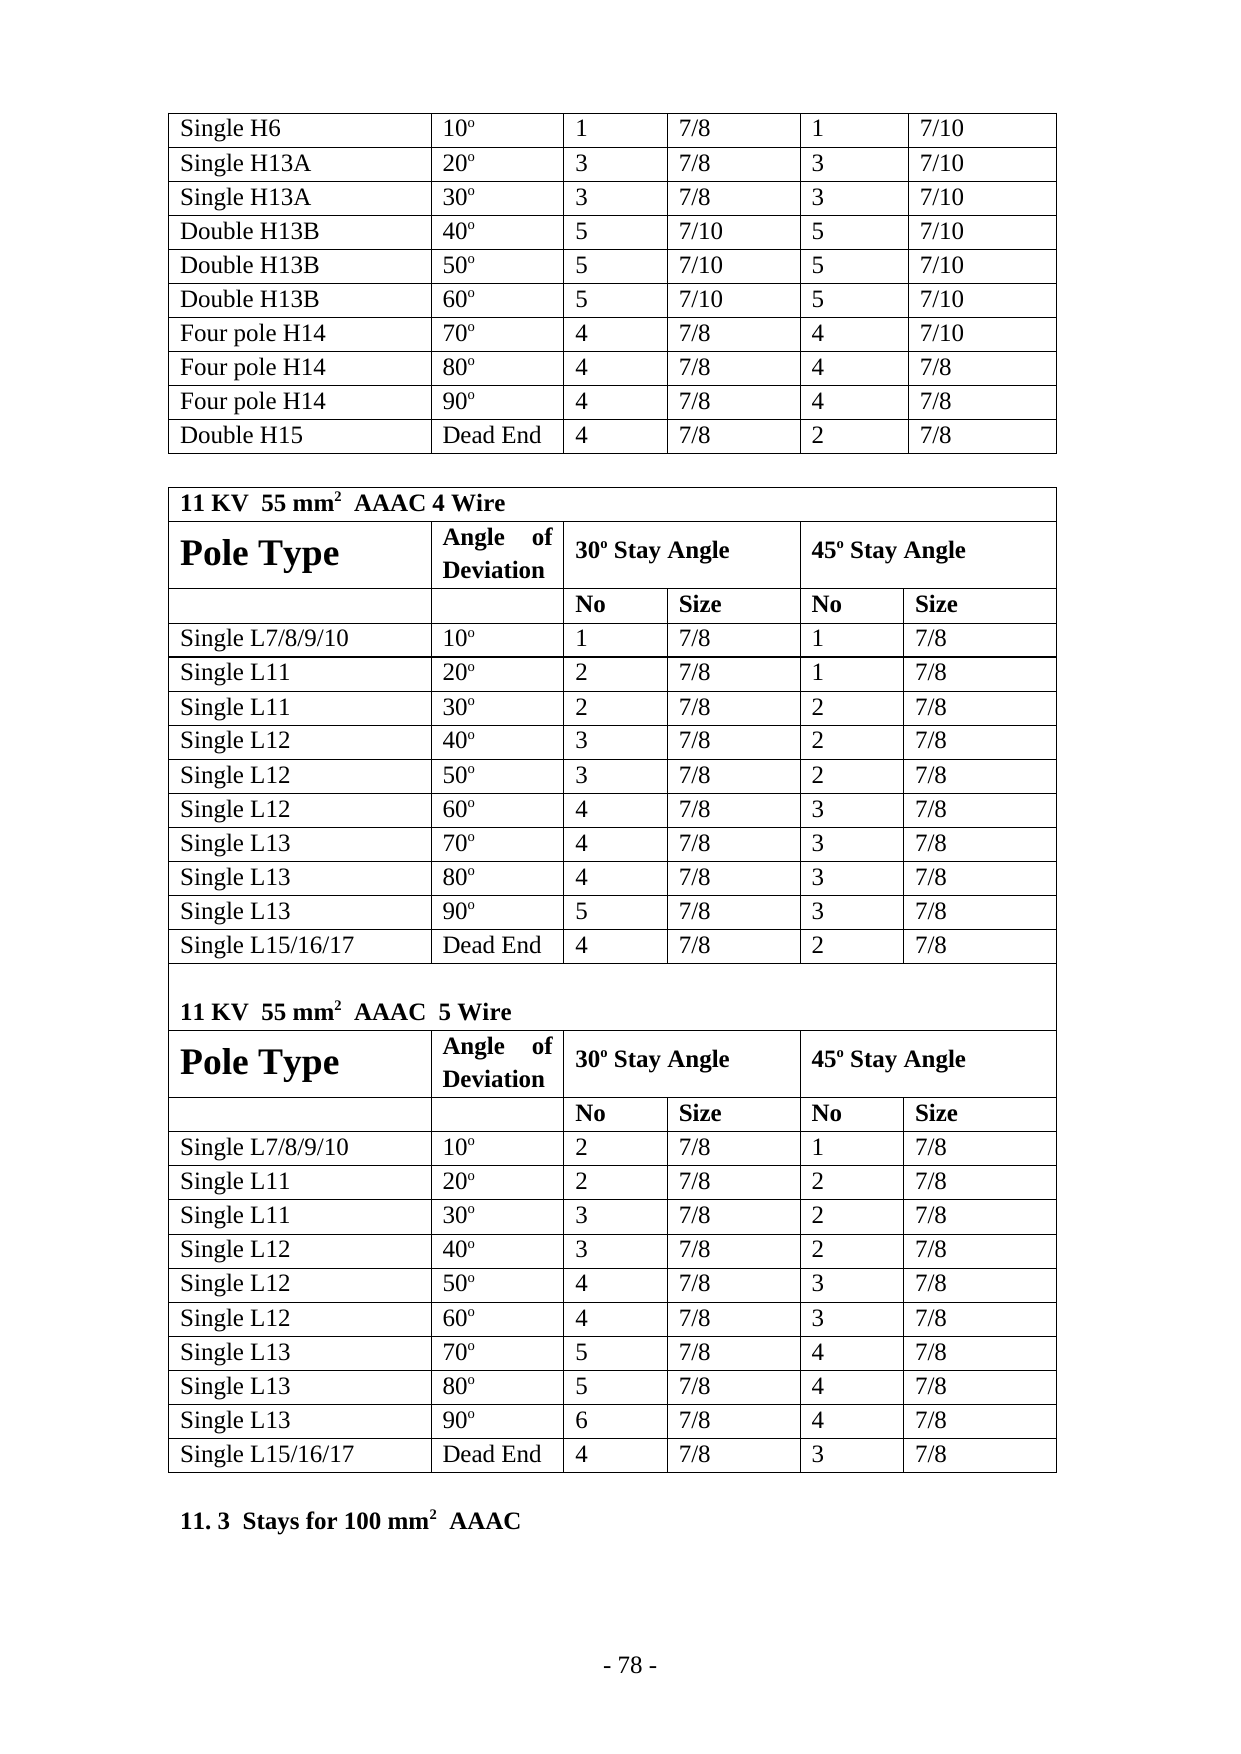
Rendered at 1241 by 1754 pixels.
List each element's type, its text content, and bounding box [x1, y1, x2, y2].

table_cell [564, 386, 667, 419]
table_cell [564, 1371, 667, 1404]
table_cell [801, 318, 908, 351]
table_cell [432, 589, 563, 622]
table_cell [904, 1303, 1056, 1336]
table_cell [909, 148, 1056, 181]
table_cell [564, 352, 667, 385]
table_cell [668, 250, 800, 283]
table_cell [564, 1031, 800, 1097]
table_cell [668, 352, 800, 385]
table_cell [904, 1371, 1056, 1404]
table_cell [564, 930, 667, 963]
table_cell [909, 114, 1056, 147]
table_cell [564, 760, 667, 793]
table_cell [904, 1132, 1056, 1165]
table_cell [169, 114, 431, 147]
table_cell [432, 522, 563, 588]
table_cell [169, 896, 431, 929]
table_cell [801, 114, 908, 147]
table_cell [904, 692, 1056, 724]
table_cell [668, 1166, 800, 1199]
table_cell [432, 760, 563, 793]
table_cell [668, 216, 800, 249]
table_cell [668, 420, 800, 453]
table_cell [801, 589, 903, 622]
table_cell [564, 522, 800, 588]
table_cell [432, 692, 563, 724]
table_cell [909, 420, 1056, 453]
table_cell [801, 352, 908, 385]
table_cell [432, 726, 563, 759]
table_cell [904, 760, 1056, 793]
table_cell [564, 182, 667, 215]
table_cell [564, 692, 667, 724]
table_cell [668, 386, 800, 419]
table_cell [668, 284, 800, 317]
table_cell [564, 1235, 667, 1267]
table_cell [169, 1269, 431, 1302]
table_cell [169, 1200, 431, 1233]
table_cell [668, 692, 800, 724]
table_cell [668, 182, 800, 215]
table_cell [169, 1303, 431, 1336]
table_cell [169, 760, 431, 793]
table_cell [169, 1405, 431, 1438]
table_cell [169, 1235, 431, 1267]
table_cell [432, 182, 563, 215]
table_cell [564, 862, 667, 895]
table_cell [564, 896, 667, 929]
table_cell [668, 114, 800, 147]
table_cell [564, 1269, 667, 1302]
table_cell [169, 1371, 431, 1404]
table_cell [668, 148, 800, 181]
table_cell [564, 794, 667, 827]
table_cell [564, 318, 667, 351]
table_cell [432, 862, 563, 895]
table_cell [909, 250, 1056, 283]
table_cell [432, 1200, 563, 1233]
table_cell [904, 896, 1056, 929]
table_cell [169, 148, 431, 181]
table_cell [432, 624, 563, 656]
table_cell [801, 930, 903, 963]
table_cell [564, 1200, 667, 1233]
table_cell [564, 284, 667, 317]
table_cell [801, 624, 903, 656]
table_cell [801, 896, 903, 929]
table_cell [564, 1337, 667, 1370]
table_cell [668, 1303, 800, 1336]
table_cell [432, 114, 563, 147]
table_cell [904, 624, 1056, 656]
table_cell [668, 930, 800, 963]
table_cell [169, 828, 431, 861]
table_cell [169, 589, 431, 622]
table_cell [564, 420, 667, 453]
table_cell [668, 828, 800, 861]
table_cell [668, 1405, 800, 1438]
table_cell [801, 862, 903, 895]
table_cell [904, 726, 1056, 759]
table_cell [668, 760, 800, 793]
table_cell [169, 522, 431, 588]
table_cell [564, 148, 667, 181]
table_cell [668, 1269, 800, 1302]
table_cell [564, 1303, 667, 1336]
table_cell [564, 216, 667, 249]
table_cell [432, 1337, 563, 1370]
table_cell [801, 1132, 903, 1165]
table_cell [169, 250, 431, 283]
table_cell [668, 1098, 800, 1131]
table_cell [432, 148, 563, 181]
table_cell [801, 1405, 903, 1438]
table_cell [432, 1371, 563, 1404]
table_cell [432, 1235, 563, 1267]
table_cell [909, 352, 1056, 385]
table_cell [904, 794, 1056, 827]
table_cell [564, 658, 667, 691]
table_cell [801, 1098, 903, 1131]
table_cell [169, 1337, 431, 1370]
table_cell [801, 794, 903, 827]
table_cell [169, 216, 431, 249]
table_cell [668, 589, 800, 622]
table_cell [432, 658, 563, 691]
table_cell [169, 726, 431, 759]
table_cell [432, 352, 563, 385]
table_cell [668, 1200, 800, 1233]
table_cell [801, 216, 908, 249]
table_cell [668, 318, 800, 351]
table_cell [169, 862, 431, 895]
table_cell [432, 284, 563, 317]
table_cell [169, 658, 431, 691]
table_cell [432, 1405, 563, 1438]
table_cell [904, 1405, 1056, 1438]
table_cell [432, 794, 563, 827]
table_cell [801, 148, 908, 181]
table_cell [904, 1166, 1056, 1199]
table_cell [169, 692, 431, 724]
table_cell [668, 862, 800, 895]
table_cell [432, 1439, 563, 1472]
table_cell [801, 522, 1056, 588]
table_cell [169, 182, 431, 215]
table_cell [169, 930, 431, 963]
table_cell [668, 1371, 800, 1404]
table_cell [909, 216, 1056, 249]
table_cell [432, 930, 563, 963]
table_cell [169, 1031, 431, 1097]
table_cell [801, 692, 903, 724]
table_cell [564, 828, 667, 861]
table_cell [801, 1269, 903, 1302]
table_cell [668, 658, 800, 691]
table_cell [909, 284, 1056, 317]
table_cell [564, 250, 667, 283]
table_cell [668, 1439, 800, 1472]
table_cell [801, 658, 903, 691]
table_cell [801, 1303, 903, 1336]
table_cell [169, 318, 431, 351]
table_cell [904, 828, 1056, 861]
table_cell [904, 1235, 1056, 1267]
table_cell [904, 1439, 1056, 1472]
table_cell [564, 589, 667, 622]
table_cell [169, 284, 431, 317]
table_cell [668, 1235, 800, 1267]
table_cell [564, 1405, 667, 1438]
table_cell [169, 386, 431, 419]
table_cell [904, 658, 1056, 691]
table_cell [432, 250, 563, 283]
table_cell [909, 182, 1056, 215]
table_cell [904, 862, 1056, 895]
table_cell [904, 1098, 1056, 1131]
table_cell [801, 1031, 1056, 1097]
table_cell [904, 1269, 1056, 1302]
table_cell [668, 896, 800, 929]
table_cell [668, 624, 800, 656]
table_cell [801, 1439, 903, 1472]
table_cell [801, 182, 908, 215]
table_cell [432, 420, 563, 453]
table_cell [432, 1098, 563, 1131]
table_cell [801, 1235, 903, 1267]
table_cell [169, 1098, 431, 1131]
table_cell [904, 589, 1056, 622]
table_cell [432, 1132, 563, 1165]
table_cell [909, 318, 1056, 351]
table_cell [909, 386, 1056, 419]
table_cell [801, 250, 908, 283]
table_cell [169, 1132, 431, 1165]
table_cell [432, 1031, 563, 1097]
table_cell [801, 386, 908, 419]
text 11. 3 Stays for 100 mm2 AAAC [180, 1506, 1115, 1535]
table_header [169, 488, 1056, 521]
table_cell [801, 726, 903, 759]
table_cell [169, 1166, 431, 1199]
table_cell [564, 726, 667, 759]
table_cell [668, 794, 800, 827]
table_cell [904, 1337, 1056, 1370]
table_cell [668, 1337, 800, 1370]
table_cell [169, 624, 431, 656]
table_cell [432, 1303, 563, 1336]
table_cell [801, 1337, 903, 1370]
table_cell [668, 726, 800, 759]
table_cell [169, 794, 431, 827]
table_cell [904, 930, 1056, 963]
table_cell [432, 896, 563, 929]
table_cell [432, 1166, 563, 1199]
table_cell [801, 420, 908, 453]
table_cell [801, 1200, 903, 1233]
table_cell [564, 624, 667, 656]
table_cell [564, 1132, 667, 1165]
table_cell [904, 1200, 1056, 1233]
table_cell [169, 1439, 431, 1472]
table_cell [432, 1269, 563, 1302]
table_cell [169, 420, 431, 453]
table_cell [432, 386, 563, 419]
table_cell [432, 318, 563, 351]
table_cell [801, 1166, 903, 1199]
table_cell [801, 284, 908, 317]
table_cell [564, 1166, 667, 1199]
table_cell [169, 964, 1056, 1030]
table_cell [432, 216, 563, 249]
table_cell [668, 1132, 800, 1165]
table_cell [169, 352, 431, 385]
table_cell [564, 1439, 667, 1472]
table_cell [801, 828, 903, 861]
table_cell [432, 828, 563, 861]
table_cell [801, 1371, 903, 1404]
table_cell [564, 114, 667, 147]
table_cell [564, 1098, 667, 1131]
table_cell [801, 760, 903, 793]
